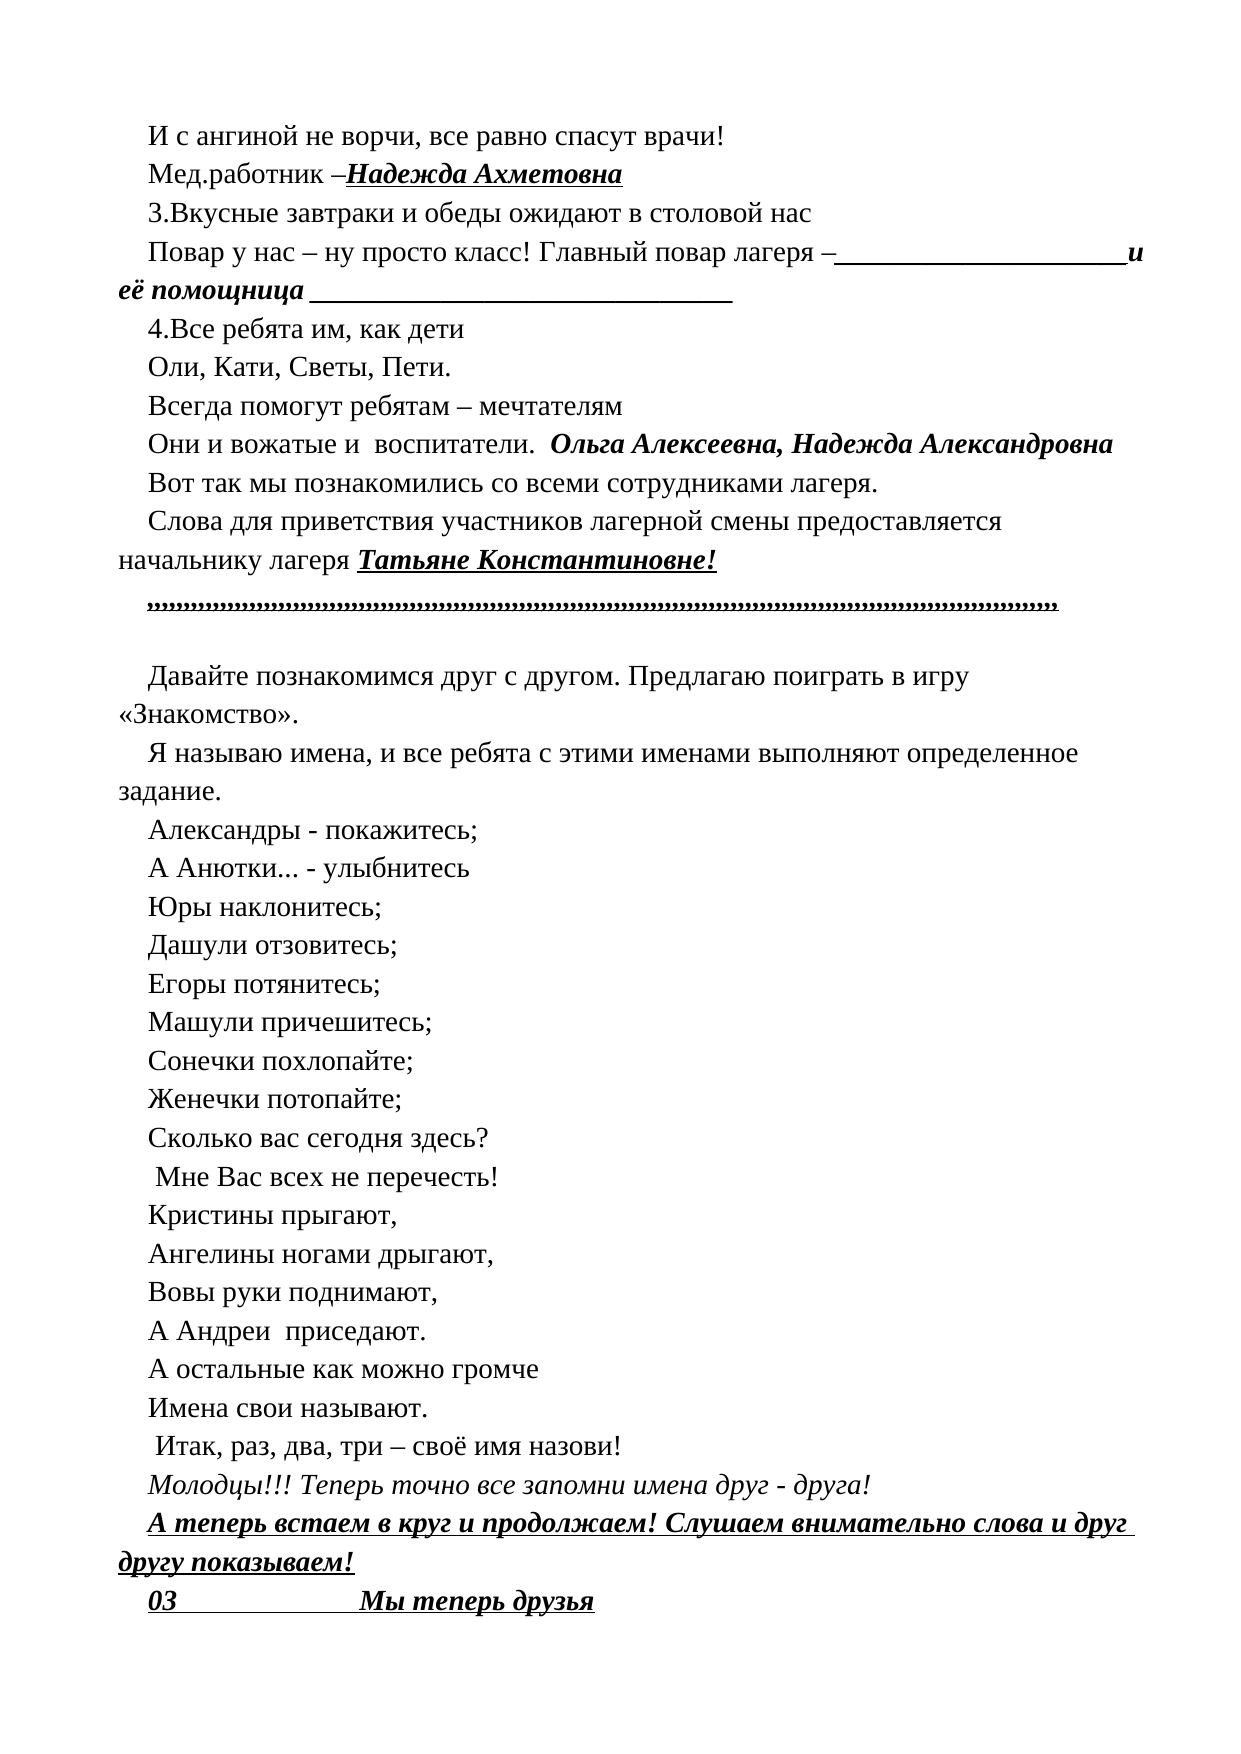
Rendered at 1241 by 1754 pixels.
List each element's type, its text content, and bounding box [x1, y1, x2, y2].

text Всегда помогут ребятам – мечтателям [118, 388, 1152, 421]
text Вот так мы познакомились со всеми сотрудниками лагеря. [118, 465, 1152, 498]
text ,,,,,,,,,,,,,,,,,,,,,,,,,,,,,,,,,,,,,,,,,,,,,,,,,,,,,,,,,,,,,,,,,,,,,,,,,,,,,,,,,,,,,,,,,,,,,,,,,,,,,,,,,,,,,,,,,,,,,,,,,,,,, [118, 581, 1152, 614]
text А теперь встаем в круг и продолжаем! Слушаем внимательно слова и друг другу показываем! [118, 1506, 1152, 1578]
text Слова для приветствия участников лагерной смены предоставляется начальнику лагеря Татьяне Константиновне! [118, 503, 1152, 576]
text Машули причешитесь; [118, 1004, 1152, 1038]
text Дашули отзовитесь; [118, 927, 1152, 961]
text Вовы руки поднимают, [118, 1274, 1152, 1308]
text Александры - покажитесь; [118, 812, 1152, 845]
text Молодцы!!! Теперь точно все запомни имена друг - друга! [118, 1467, 1152, 1501]
text Сколько вас сегодня здесь? [118, 1120, 1152, 1154]
text А Анютки... - улыбнитесь [118, 850, 1152, 884]
text Мне Вас всех не перечесть! [118, 1159, 1152, 1192]
text Мед.работник –Надежда Ахметовна [118, 157, 1152, 190]
text Давайте познакомимся друг с другом. Предлагаю поиграть в игру «Знакомство». [118, 658, 1152, 730]
text Кристины прыгают, [118, 1197, 1152, 1231]
text Оли, Кати, Светы, Пети. [118, 349, 1152, 383]
text Я называю имена, и все ребята с этими именами выполняют определенное задание. [118, 735, 1152, 807]
text Повар у нас – ну просто класс! Главный повар лагеря –____________________и её помощница _____________________________ [118, 234, 1152, 306]
text Егоры потянитесь; [118, 966, 1152, 999]
text Сонечки похлопайте; [118, 1043, 1152, 1077]
text Юры наклонитесь; [118, 889, 1152, 922]
text Итак, раз, два, три – своё имя назови! [118, 1428, 1152, 1462]
text 3.Вкусные завтраки и обеды ожидают в столовой нас [118, 195, 1152, 229]
text 03 Мы теперь друзья [118, 1583, 1152, 1616]
text Они и вожатые и воспитатели. Ольга Алексеевна, Надежда Александровна [118, 426, 1152, 460]
text И с ангиной не ворчи, все равно спасут врачи! [118, 118, 1152, 152]
text Имена свои называют. [118, 1390, 1152, 1423]
text 4.Все ребята им, как дети [118, 311, 1152, 344]
text Ангелины ногами дрыгают, [118, 1236, 1152, 1269]
text А Андреи приседают. [118, 1313, 1152, 1346]
text А остальные как можно громче [118, 1351, 1152, 1385]
text Женечки потопайте; [118, 1082, 1152, 1115]
